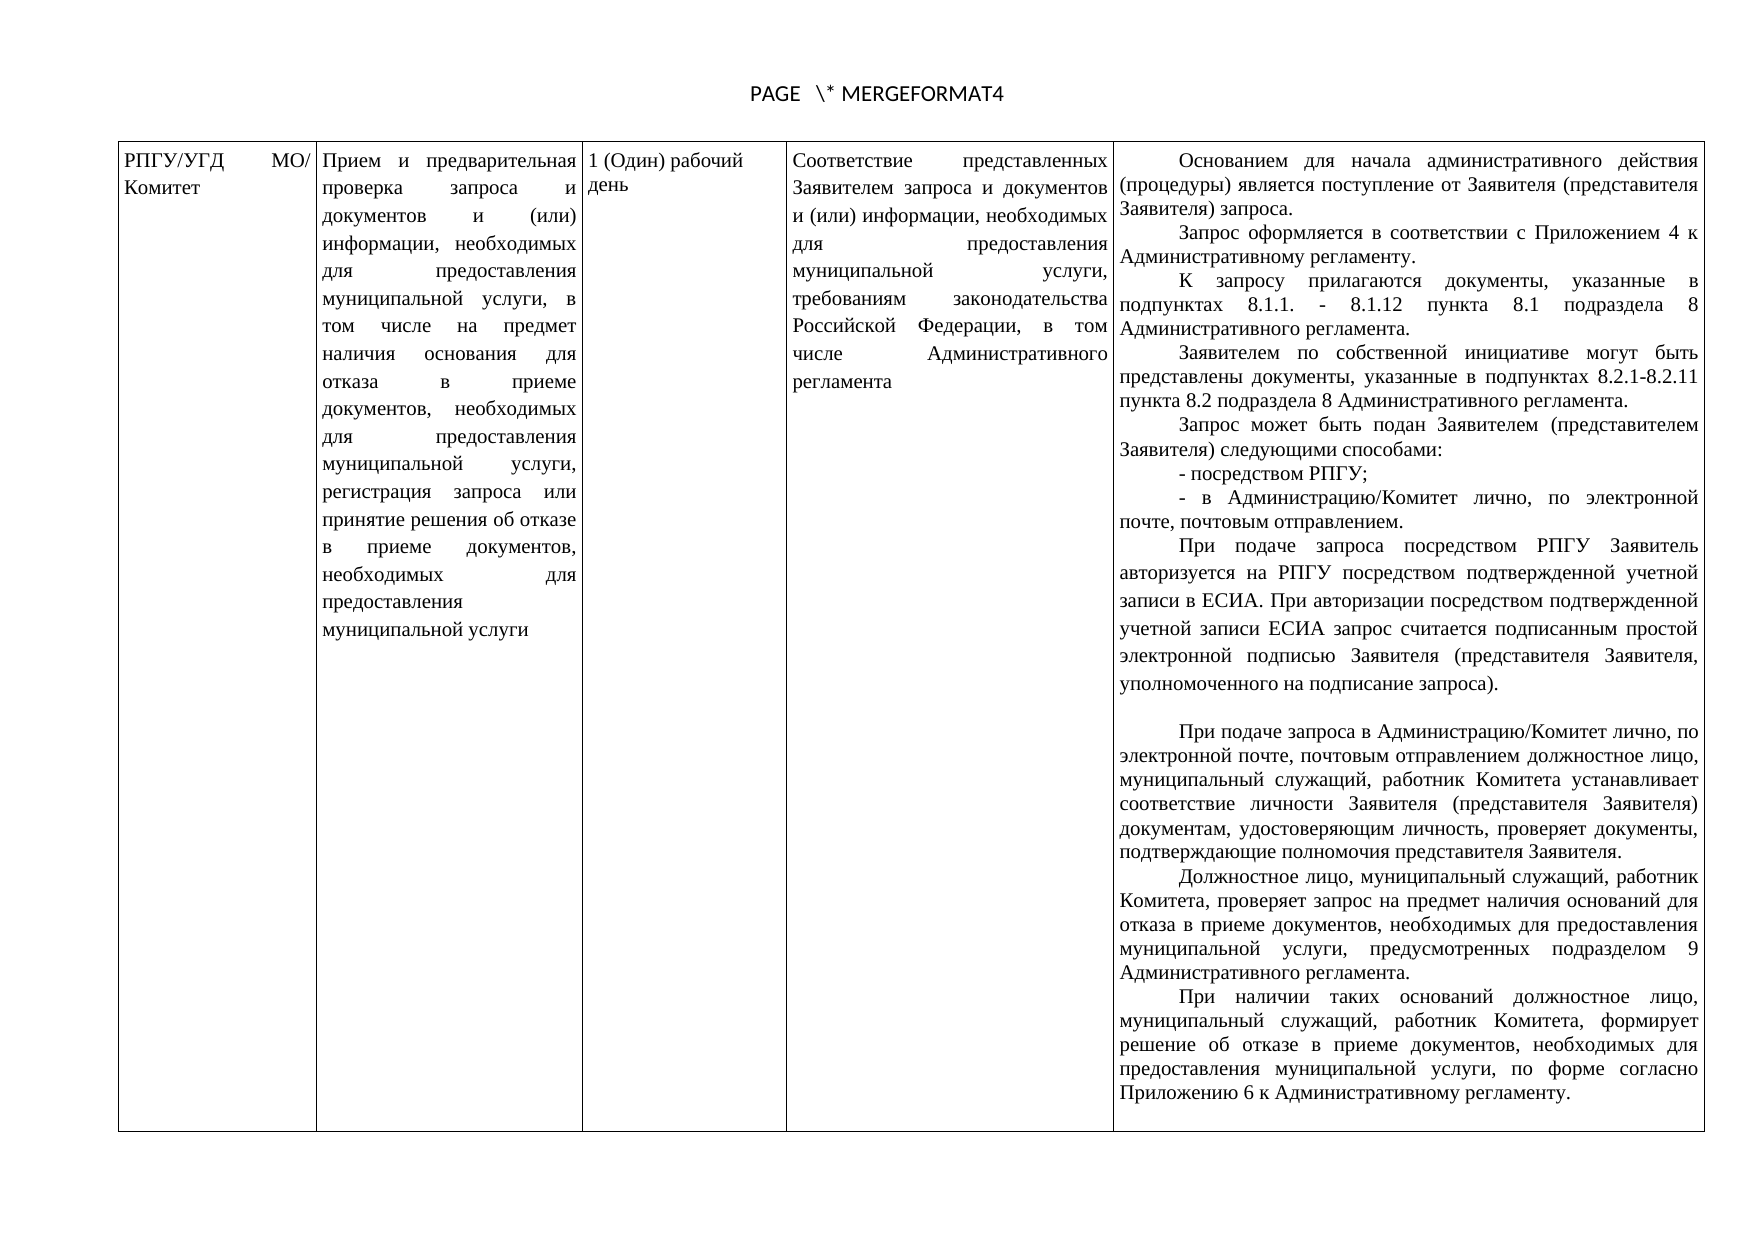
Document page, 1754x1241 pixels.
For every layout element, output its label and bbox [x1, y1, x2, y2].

table_cell [119, 142, 316, 1131]
table_cell [583, 142, 786, 1131]
table_cell [317, 142, 582, 1131]
table_cell [1114, 142, 1704, 1131]
table_cell [787, 142, 1113, 1131]
